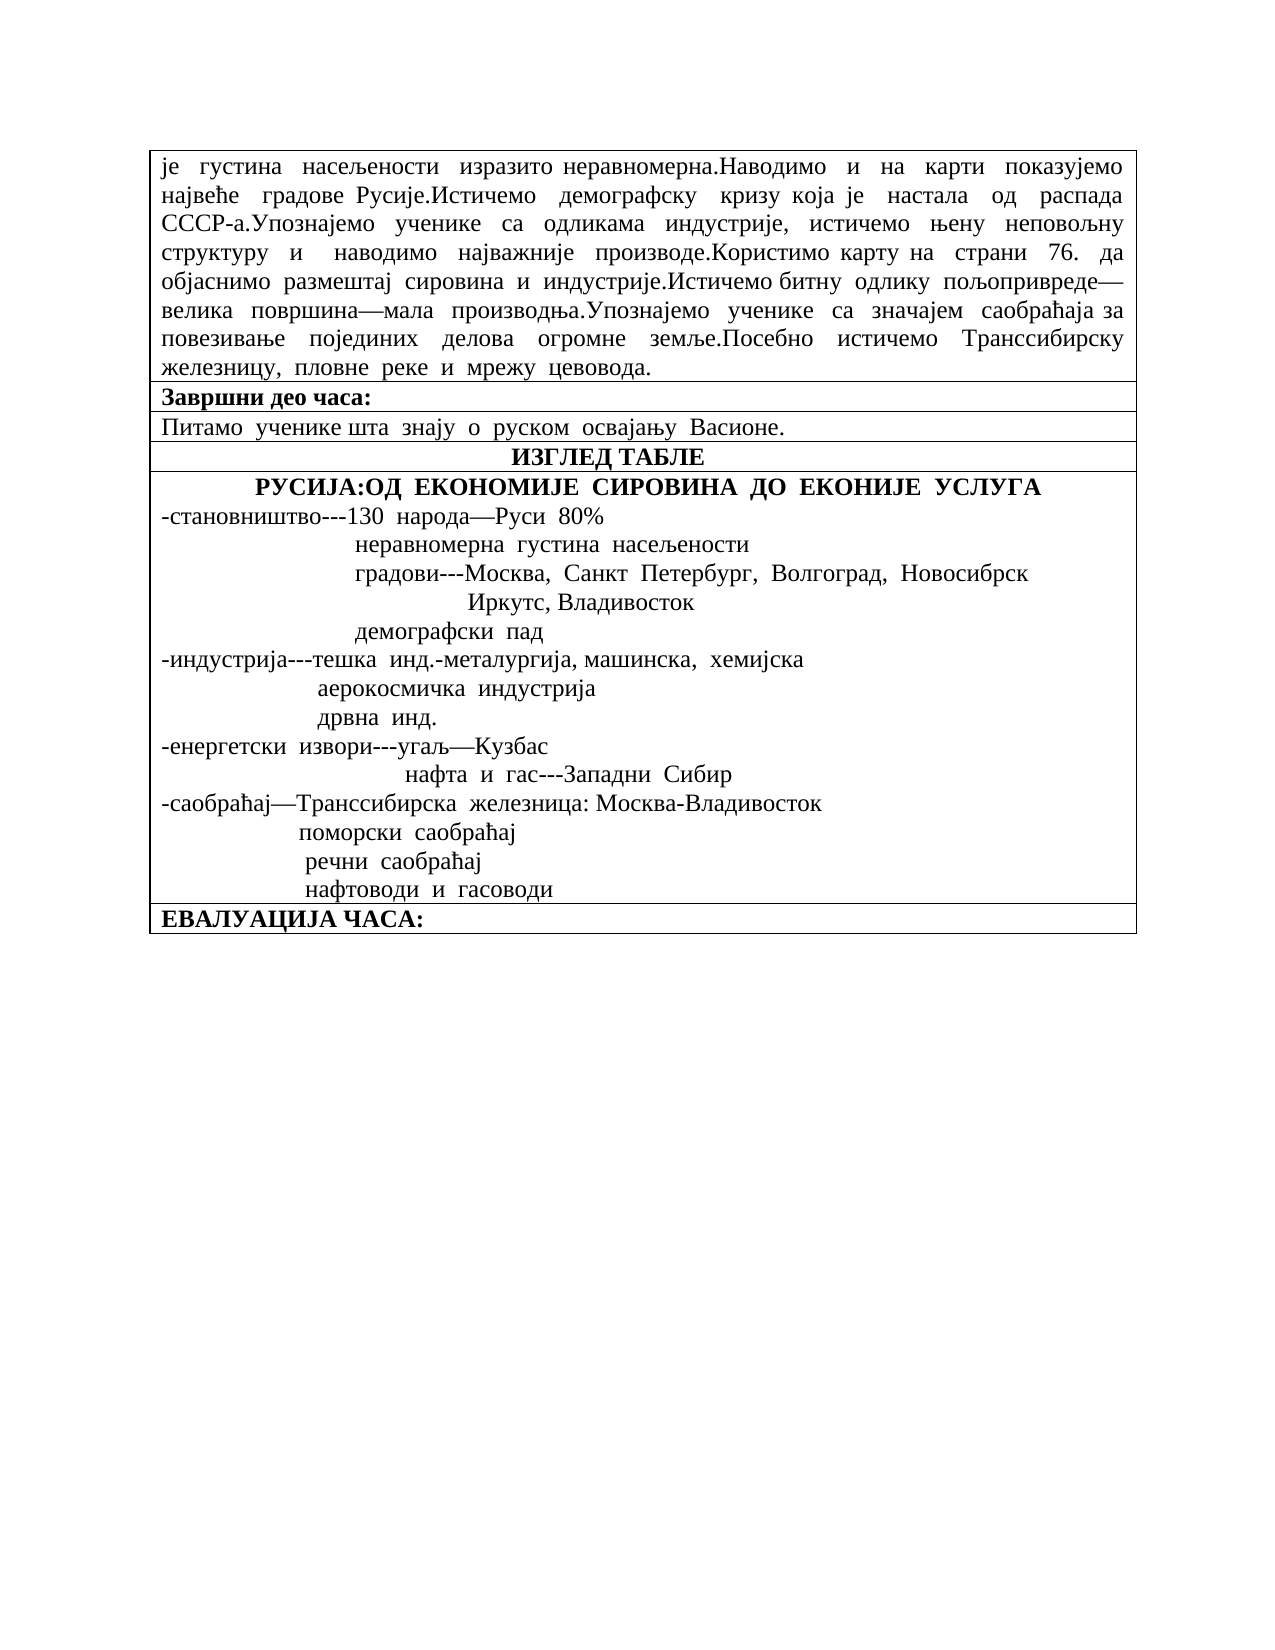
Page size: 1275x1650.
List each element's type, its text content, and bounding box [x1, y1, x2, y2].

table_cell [151, 151, 1136, 381]
table_cell РУСИЈА:ОД ЕКОНОМИЈЕ СИРОВИНА ДО ЕКОНИЈЕ УСЛУГА -становништво---130 народа—Руси 80% неравномерна густина насељености градови---Москва, Санкт Петербург, Волгоград, Новосибрск Иркутс, Владивосток демографски пад -индустрија---тешка инд.-металургија, машинска, хемијска аерокосмичка индустрија дрвна инд. -енергетски извори---угаљ—Кузбас нафта и гас---Западни Сибир -саобраћај—Транссибирска железница: Москва-Владивосток поморски саобраћај речни саобраћај нафтоводи и гасоводи [151, 472, 1136, 903]
table_cell ИЗГЛЕД ТАБЛЕ [151, 442, 1136, 471]
table_cell Завршни део часа: [151, 382, 1136, 411]
table_cell Питамо ученике шта знају о руском освајању Васионе. [151, 412, 1136, 441]
table_cell ЕВАЛУАЦИЈА ЧАСА: [151, 904, 1136, 933]
